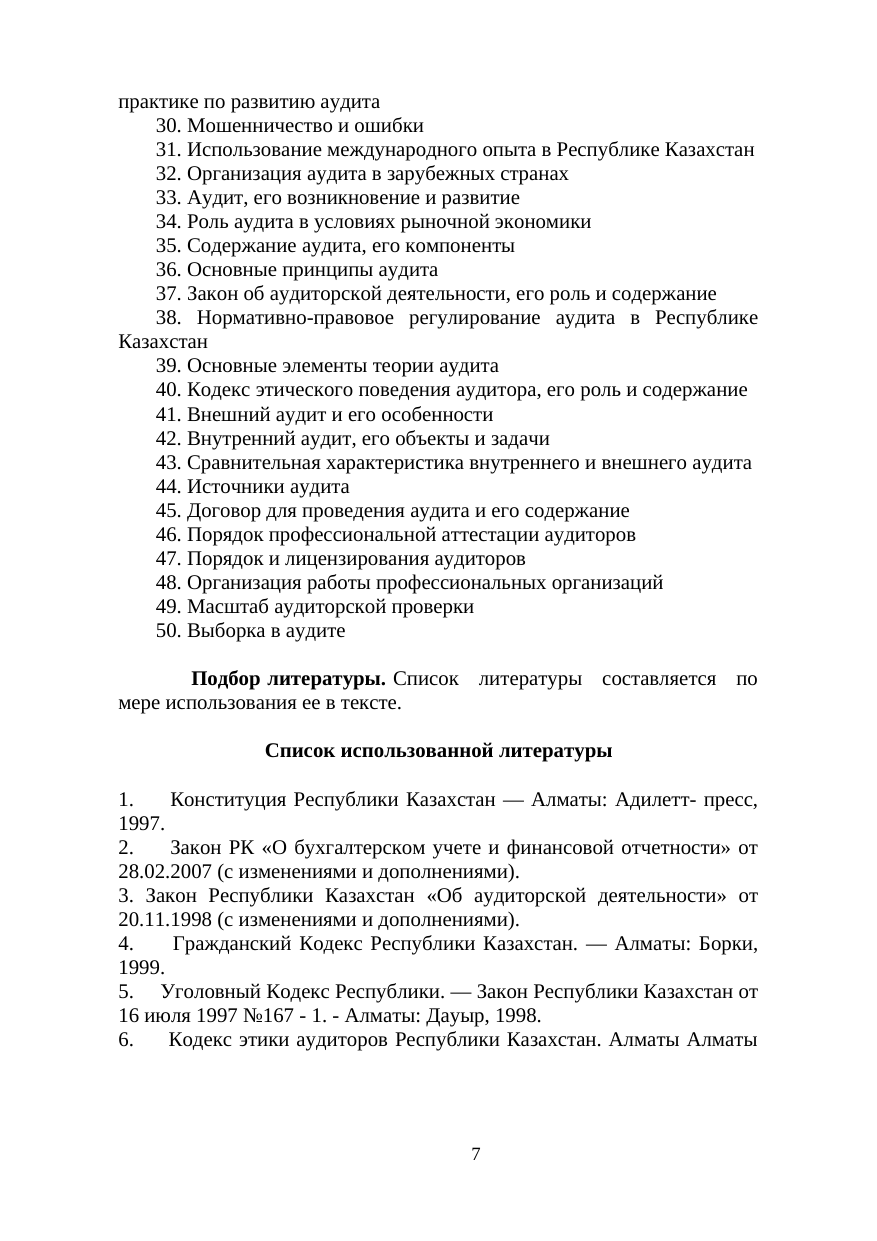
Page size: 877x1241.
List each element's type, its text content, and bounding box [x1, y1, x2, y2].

text 35. Содержание аудита, его компоненты [118, 233, 759, 257]
text 43. Сравнительная характеристика внутреннего и внешнего аудита [118, 449, 759, 474]
text 5. Уголовный Кодекс Республики. — Закон Республики Казахстан от 16 июля 1997 №167 - 1. - Алматы: Дауыр, 1998. [118, 979, 759, 1027]
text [118, 1027, 759, 1051]
text Список использованной литературы [118, 738, 759, 762]
text 46. Порядок профессиональной аттестации аудиторов [118, 522, 759, 546]
text 47. Порядок и лицензирования аудиторов [118, 546, 759, 570]
text 1. Конституция Республики Казахстан — Алматы: Адилетт- пресс, 1997. [118, 786, 759, 834]
text 50. Выборка в аудите [118, 618, 759, 642]
text 34. Роль аудита в условиях рыночной экономики [118, 209, 759, 233]
text 33. Аудит, его возникновение и развитие [118, 185, 759, 209]
text 32. Организация аудита в зарубежных странах [118, 161, 759, 185]
text 45. Договор для проведения аудита и его содержание [118, 498, 759, 522]
text 41. Внешний аудит и его особенности [118, 401, 759, 426]
text 38. Нормативно-правовое регулирование аудита в Республике Казахстан [118, 305, 759, 353]
text 42. Внутренний аудит, его объекты и задачи [118, 426, 759, 449]
text 44. Источники аудита [118, 474, 759, 498]
text 48. Организация работы профессиональных организаций [118, 570, 759, 594]
text 4. Гражданский Кодекс Республики Казахстан. — Алматы: Борки, 1999. [118, 931, 759, 979]
text 2. Закон РК «О бухгалтерском учете и финансовой отчетности» от 28.02.2007 (с изменениями и дополнениями). [118, 834, 759, 883]
text 3. Закон Республики Казахстан «Об аудиторской деятельности» от 20.11.1998 (с изменениями и дополнениями). [118, 883, 759, 931]
text Подбор литературы. Список литературы составляется по мере использования ее в тексте. [118, 666, 759, 714]
text 39. Основные элементы теории аудита [118, 353, 759, 377]
text 31. Использование международного опыта в Республике Казахстан [118, 137, 759, 161]
text 40. Кодекс этического поведения аудитора, его роль и содержание [118, 377, 759, 401]
text 30. Мошенничество и ошибки [118, 113, 759, 137]
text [118, 89, 759, 113]
text 49. Масштаб аудиторской проверки [118, 594, 759, 618]
text 36. Основные принципы аудита [118, 257, 759, 281]
text 37. Закон об аудиторской деятельности, его роль и содержание [118, 281, 759, 305]
